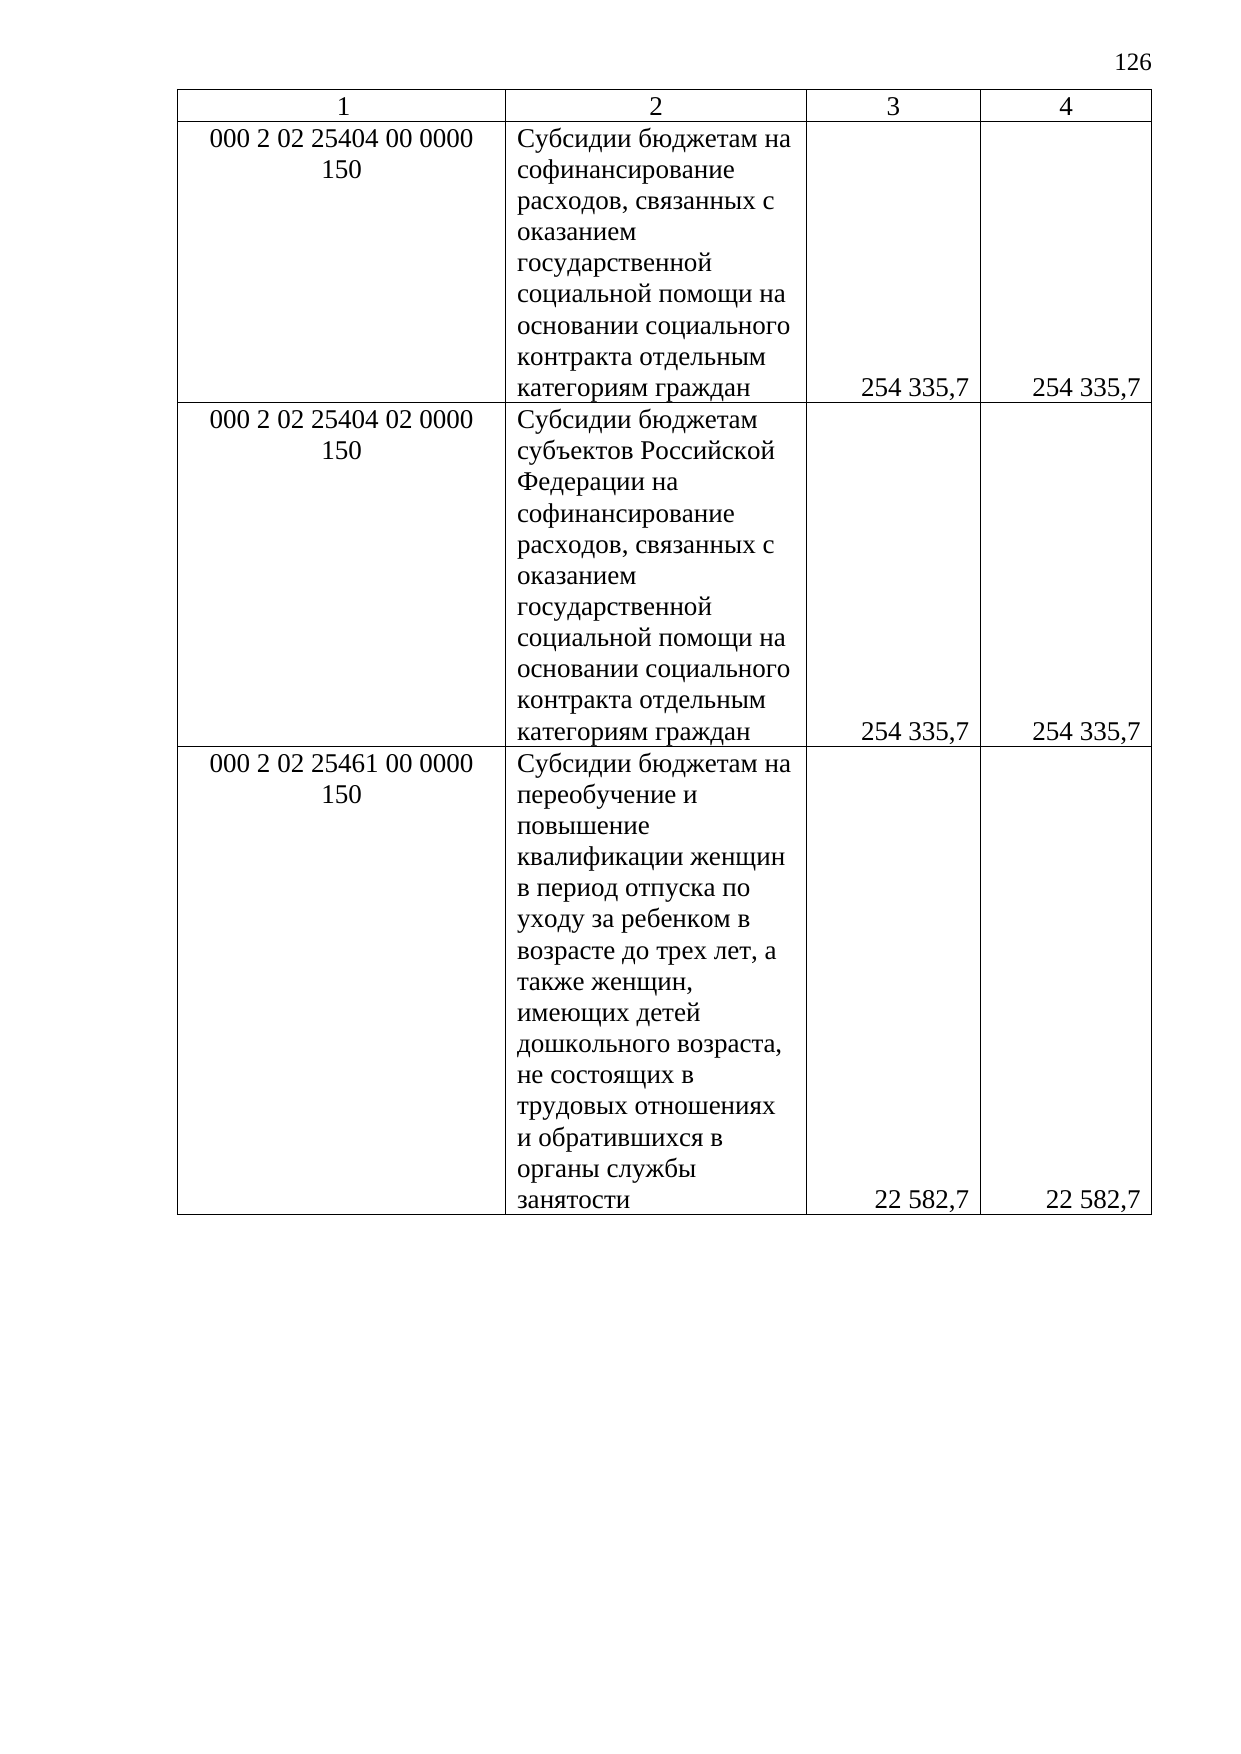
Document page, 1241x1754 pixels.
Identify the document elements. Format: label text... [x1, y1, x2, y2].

table_cell 000 2 02 25404 02 0000 150 [178, 403, 505, 746]
table_cell 22 582,7 [807, 747, 980, 1214]
table_cell 254 335,7 [981, 122, 1151, 402]
table_header 1 [178, 90, 505, 121]
table_cell 254 335,7 [807, 403, 980, 746]
table_cell Субсидии бюджетам субъектов Российской Федерации на софинансирование расходов, связанных с оказанием государственной социальной помощи на основании социального контракта отдельным категориям граждан [506, 403, 806, 746]
table_header 4 [981, 90, 1151, 121]
table_cell 254 335,7 [807, 122, 980, 402]
table_cell 22 582,7 [981, 747, 1151, 1214]
table_cell 254 335,7 [981, 403, 1151, 746]
table_cell Субсидии бюджетам на переобучение и повышение квалификации женщин в период отпуска по уходу за ребенком в возрасте до трех лет, а также женщин, имеющих детей дошкольного возраста, не состоящих в трудовых отношениях и обратившихся в органы службы занятости [506, 747, 806, 1214]
table_header 2 [506, 90, 806, 121]
table_cell 000 2 02 25461 00 0000 150 [178, 747, 505, 1214]
table_cell Субсидии бюджетам на софинансирование расходов, связанных с оказанием государственной социальной помощи на основании социального контракта отдельным категориям граждан [506, 122, 806, 402]
table_cell 000 2 02 25404 00 0000 150 [178, 122, 505, 402]
table_header 3 [807, 90, 980, 121]
